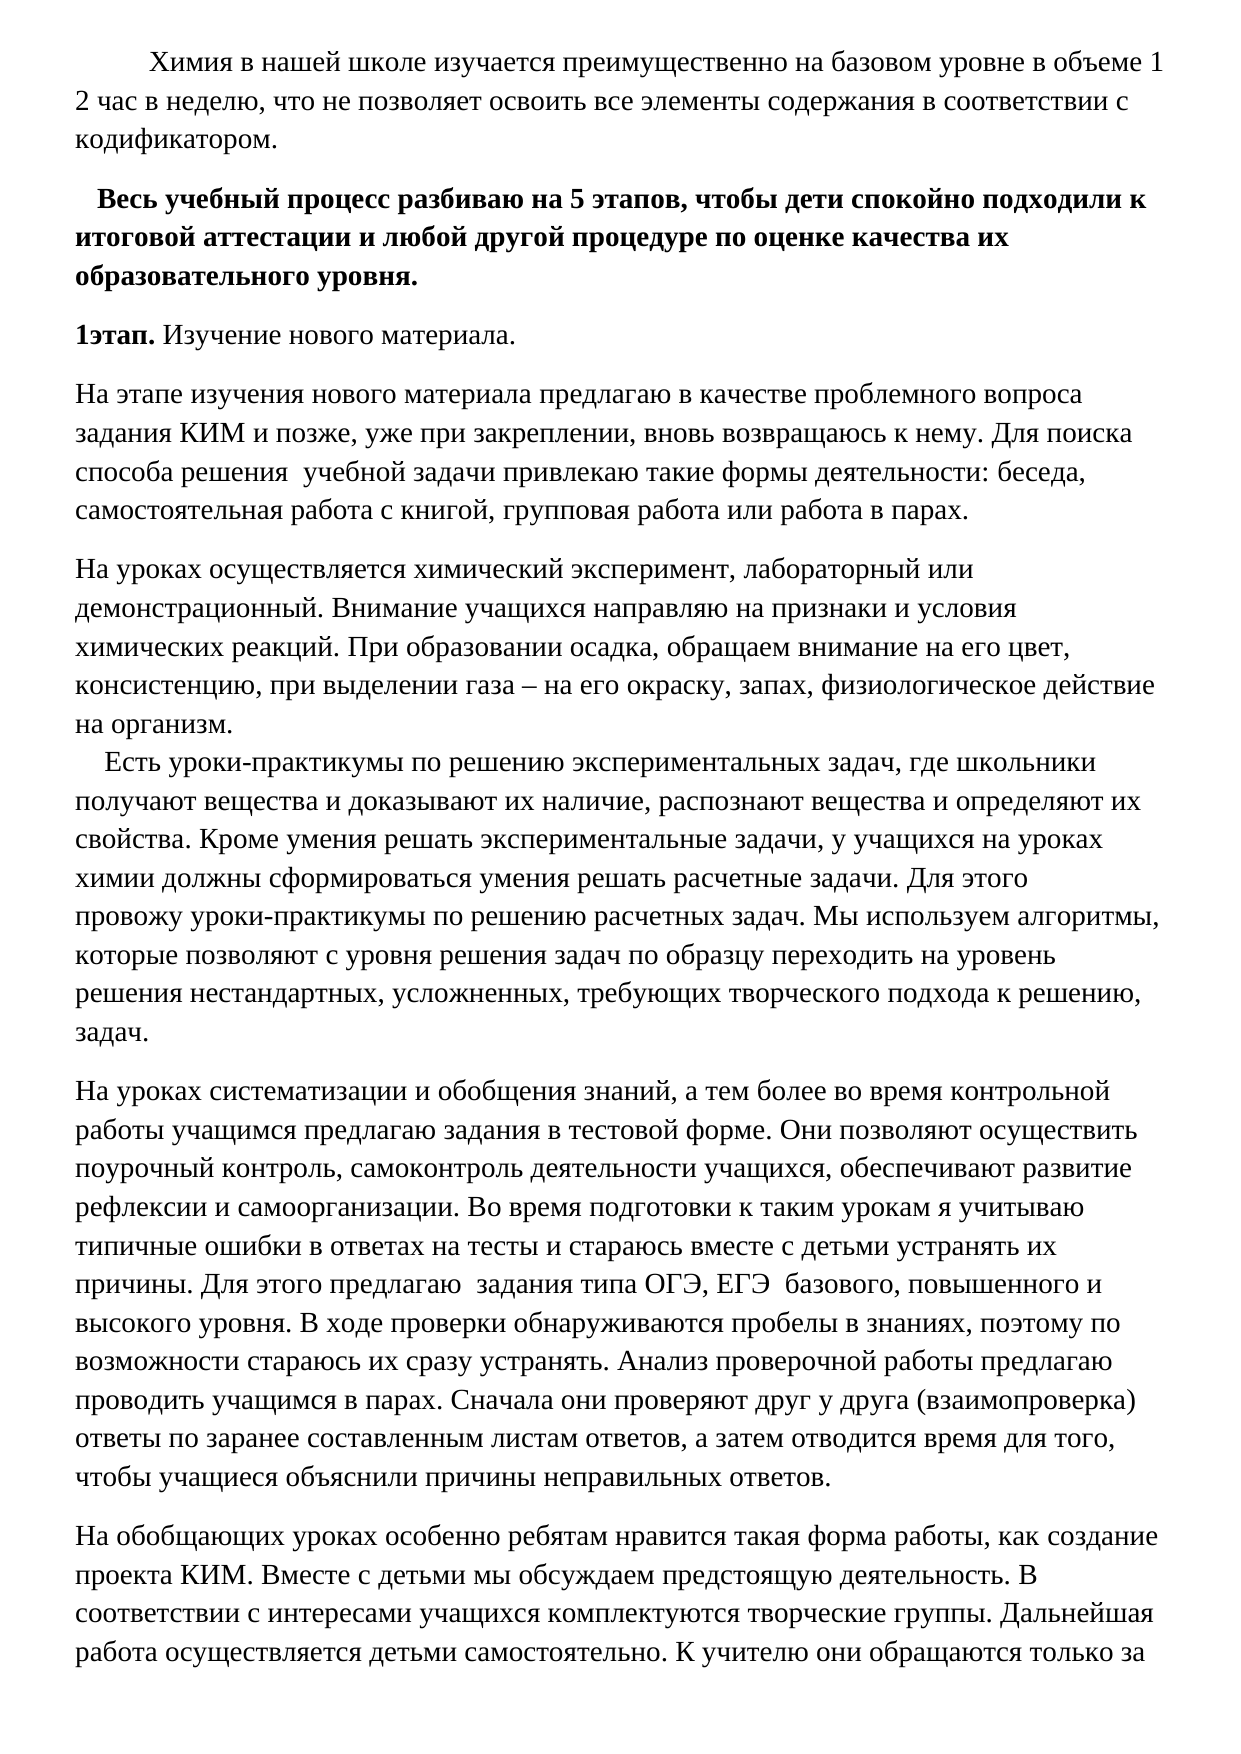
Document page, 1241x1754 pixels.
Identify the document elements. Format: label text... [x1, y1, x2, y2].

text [75, 1518, 1165, 1667]
text Весь учебный процесс разбиваю на 5 этапов, чтобы дети спокойно подходили к итоговой аттестации и любой другой процедуре по оценке качества их образовательного уровня. [75, 181, 1165, 291]
text На уроках систематизации и обобщения знаний, а тем более во время контрольной работы учащимся предлагаю задания в тестовой форме. Они позволяют осуществить поурочный контроль, самоконтроль деятельности учащихся, обеспечивают развитие рефлексии и самоорганизации. Во время подготовки к таким урокам я учитываю типичные ошибки в ответах на тесты и стараюсь вместе с детьми устранять их причины. Для этого предлагаю задания типа ОГЭ, ЕГЭ базового, повышенного и высокого уровня. В ходе проверки обнаруживаются пробелы в знаниях, поэтому по возможности стараюсь их сразу устранять. Анализ проверочной работы предлагаю проводить учащимся в парах. Сначала они проверяют друг у друга (взаимопроверка) ответы по заранее составленным листам ответов, а затем отводится время для того, чтобы учащиеся объяснили причины неправильных ответов. [75, 1073, 1165, 1492]
text На этапе изучения нового материала предлагаю в качестве проблемного вопроса задания КИМ и позже, уже при закреплении, вновь возвращаюсь к нему. Для поиска способа решения учебной задачи привлекаю такие формы деятельности: беседа, самостоятельная работа с книгой, групповая работа или работа в парах. [75, 377, 1165, 526]
text Химия в нашей школе изучается преимущественно на базовом уровне в объеме 1 2 час в неделю, что не позволяет освоить все элементы содержания в соответствии с кодификатором. [75, 44, 1165, 155]
text На уроках осуществляется химический эксперимент, лабораторный или демонстрационный. Внимание учащихся направляю на признаки и условия химических реакций. При образовании осадка, обращаем внимание на его цвет, консистенцию, при выделении газа – на его окраску, запах, физиологическое действие на организм. Есть уроки-практикумы по решению экспериментальных задач, где школьники получают вещества и доказывают их наличие, распознают вещества и определяют их свойства. Кроме умения решать экспериментальные задачи, у учащихся на уроках химии должны сформироваться умения решать расчетные задачи. Для этого провожу уроки-практикумы по решению расчетных задач. Мы используем алгоритмы, которые позволяют с уровня решения задач по образцу переходить на уровень решения нестандартных, усложненных, требующих творческого подхода к решению, задач. [75, 552, 1165, 1048]
text 1этап. Изучение нового материала. [75, 317, 1165, 351]
